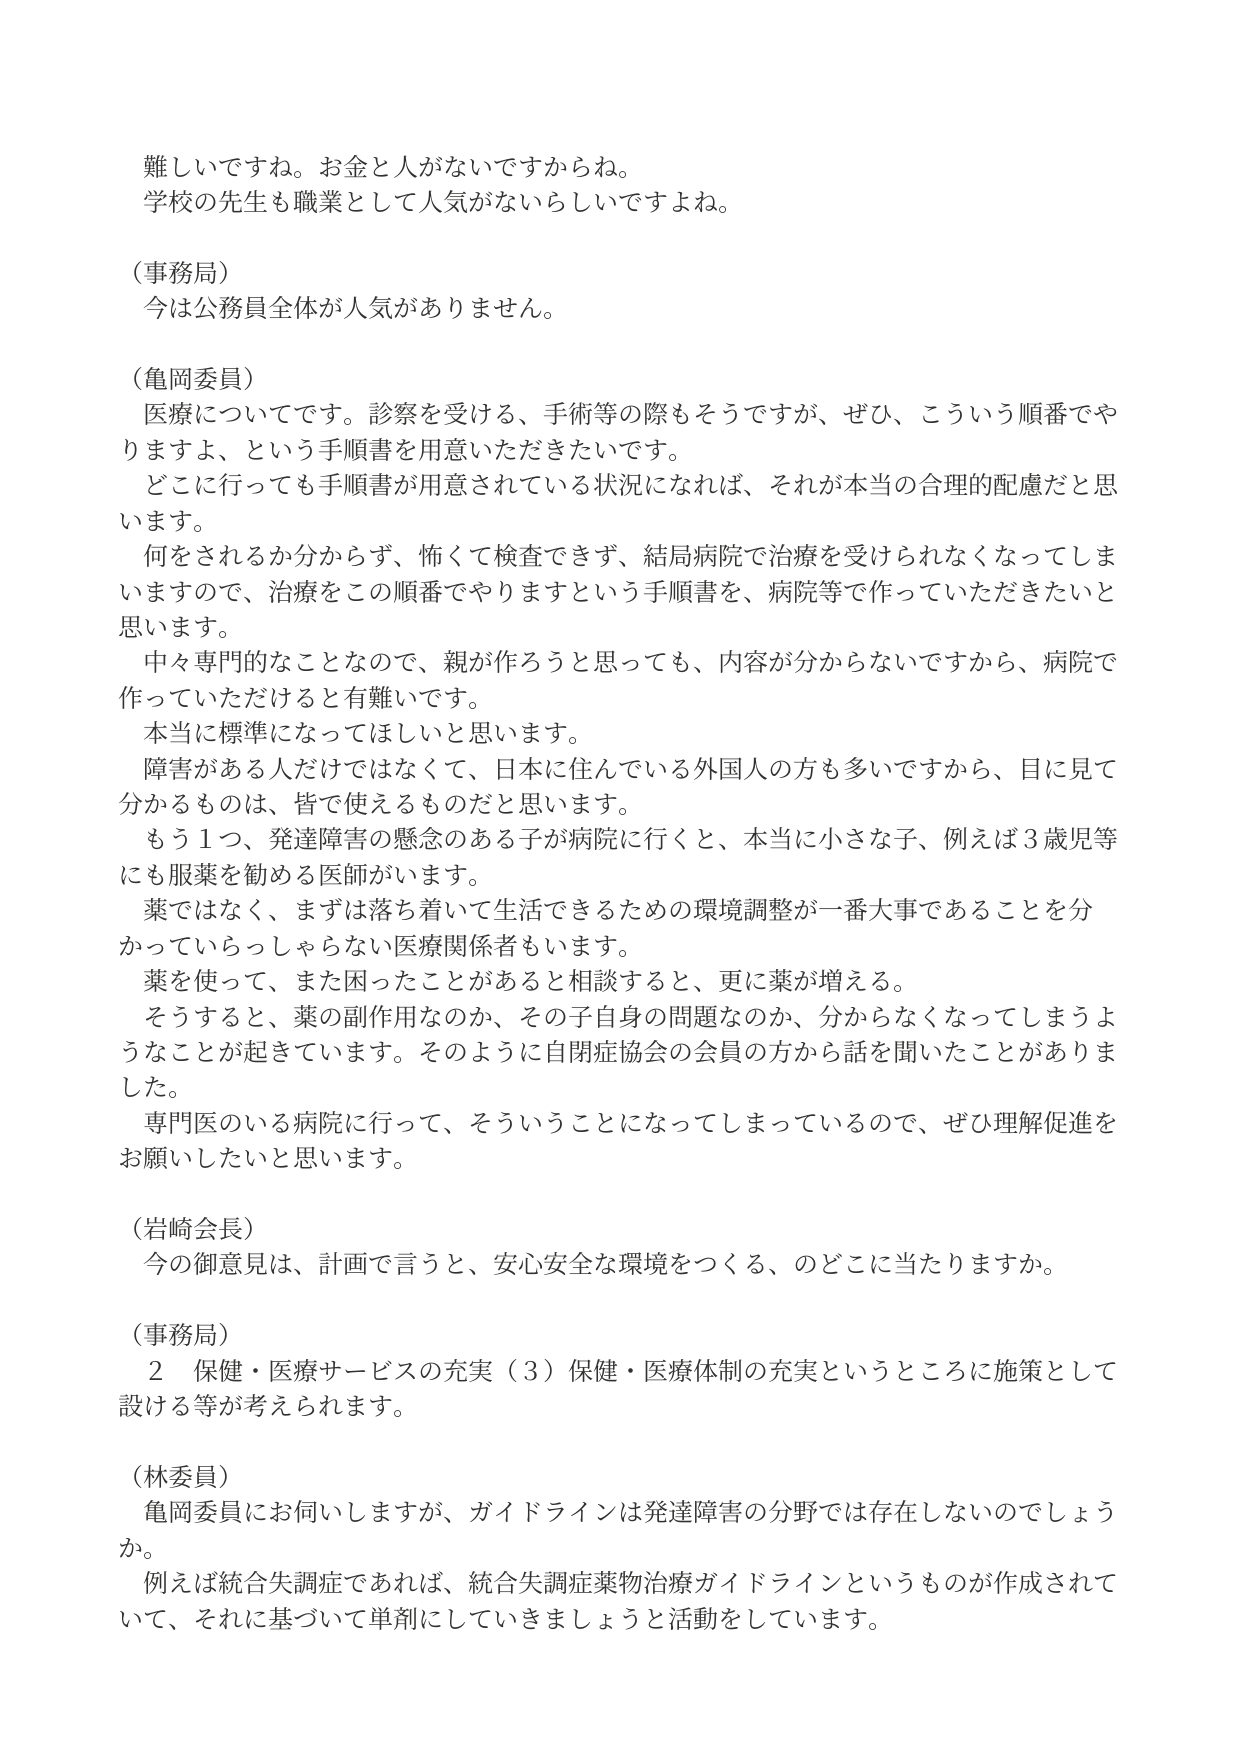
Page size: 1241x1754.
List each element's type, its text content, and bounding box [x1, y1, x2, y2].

subtitle 難しいですね。お金と人がないですからね。 [118, 148, 1122, 183]
subtitle そうすると、薬の副作用なのか、その子自身の問題なのか、分からなくなってしまうようなことが起きています。そのように自閉症協会の会員の方から話を聞いたことがありました。 [118, 998, 1122, 1104]
subtitle （亀岡委員） [118, 360, 1122, 396]
subtitle 亀岡委員にお伺いしますが、ガイドラインは発達障害の分野では存在しないのでしょうか。 [118, 1493, 1122, 1564]
subtitle どこに行っても手順書が用意されている状況になれば、それが本当の合理的配慮だと思います。 何をされるか分からず、怖くて検査できず、結局病院で治療を受けられなくなってしまいますので、治療をこの順番でやりますという手順書を、病院等で作っていただきたいと思います。 [118, 466, 1122, 643]
subtitle （事務局） ２ 保健・医療サービスの充実（３）保健・医療体制の充実というところに施策として設ける等が考えられます。 [118, 1316, 1122, 1423]
subtitle 中々専門的なことなので、親が作ろうと思っても、内容が分からないですから、病院で作っていただけると有難いです。 [118, 643, 1122, 714]
subtitle （岩崎会長） [118, 1210, 1122, 1246]
subtitle 医療についてです。診察を受ける、手術等の際もそうですが、ぜひ、こういう順番でやりますよ、という手順書を用意いただきたいです。 [118, 396, 1122, 466]
subtitle 本当に標準になってほしいと思います。 [118, 714, 1122, 750]
subtitle 今の御意見は、計画で言うと、安心安全な環境をつくる、のどこに当たりますか。 [118, 1246, 1122, 1281]
subtitle もう１つ、発達障害の懸念のある子が病院に行くと、本当に小さな子、例えば３歳児等にも服薬を勧める医師がいます。 [118, 821, 1122, 891]
subtitle 今は公務員全体が人気がありません。 [118, 289, 1122, 325]
subtitle 例えば統合失調症であれば、統合失調症薬物治療ガイドラインというものが作成されていて、それに基づいて単剤にしていきましょうと活動をしています。 [118, 1564, 1122, 1635]
subtitle （林委員） [118, 1423, 1122, 1493]
subtitle 学校の先生も職業として人気がないらしいですよね。 [118, 183, 1122, 218]
subtitle （事務局） [118, 254, 1122, 289]
subtitle 障害がある人だけではなくて、日本に住んでいる外国人の方も多いですから、目に見て分かるものは、皆で使えるものだと思います。 [118, 750, 1122, 821]
subtitle 専門医のいる病院に行って、そういうことになってしまっているので、ぜひ理解促進をお願いしたいと思います。 [118, 1104, 1122, 1175]
subtitle 薬ではなく、まずは落ち着いて生活できるための環境調整が一番大事であることを分かっていらっしゃらない医療関係者もいます。 薬を使って、また困ったことがあると相談すると、更に薬が増える。 [118, 891, 1122, 998]
